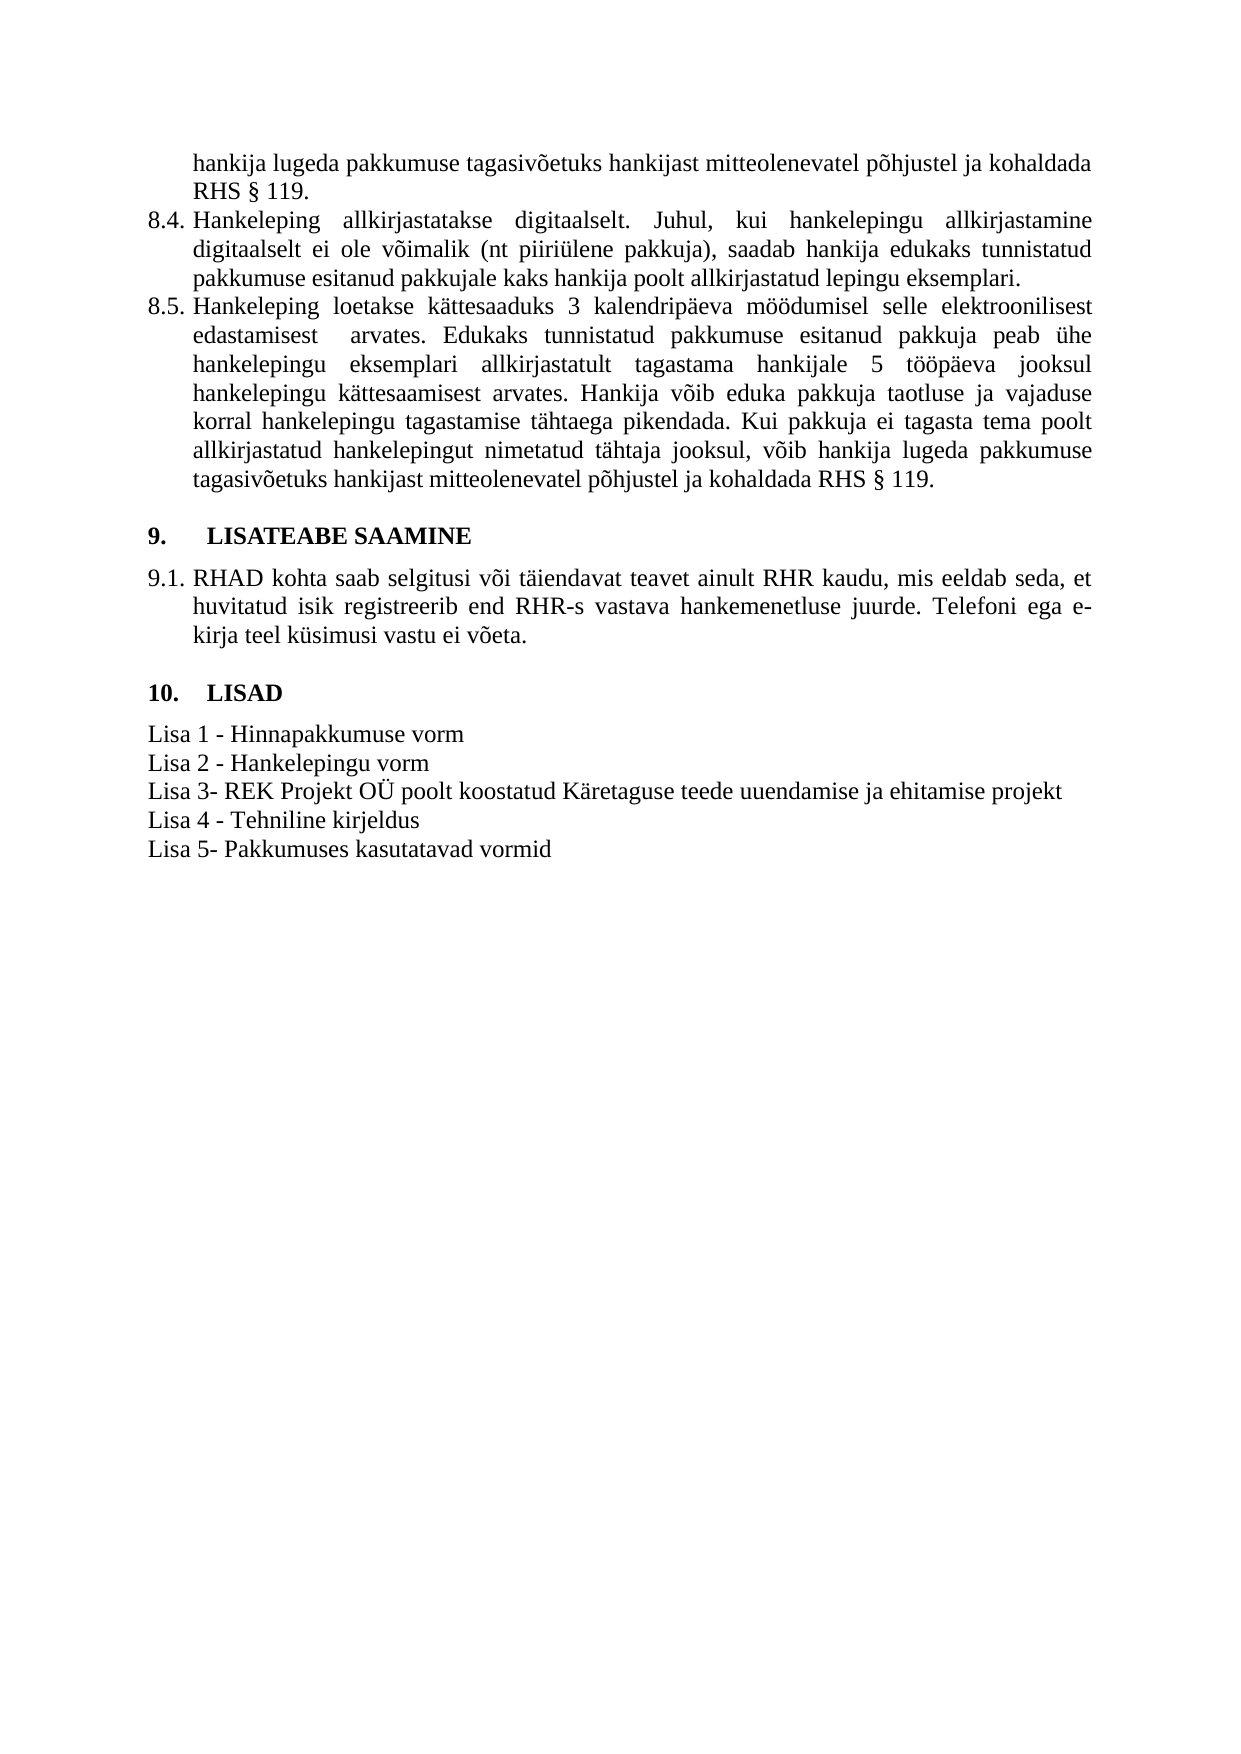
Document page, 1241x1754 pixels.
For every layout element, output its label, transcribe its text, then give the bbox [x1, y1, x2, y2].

list Lisa 1 - Hinnapakkumuse vorm [148, 719, 1093, 748]
list Lisa 2 - Hankelepingu vorm [148, 748, 1093, 776]
list Lisa 5- Pakkumuses kasutatavad vormid [148, 834, 1093, 863]
list Lisa 4 - Tehniline kirjeldus [148, 805, 1093, 834]
list LISATEABE SAAMINE [148, 521, 1093, 550]
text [148, 148, 1093, 205]
text Hankeleping allkirjastatakse digitaalselt. Juhul, kui hankelepingu allkirjastamine digitaalselt ei ole võimalik (nt piiriülene pakkuja), saadab hankija edukaks tunnistatud pakkumuse esitanud pakkujale kaks hankija poolt allkirjastatud lepingu eksemplari. [148, 205, 1093, 291]
list LISAD [148, 678, 1093, 706]
text RHAD kohta saab selgitusi või täiendavat teavet ainult RHR kaudu, mis eeldab seda, et huvitatud isik registreerib end RHR-s vastava hankemenetluse juurde. Telefoni ega e-kirja teel küsimusi vastu ei võeta. [148, 563, 1093, 649]
list Lisa 3- REK Projekt OÜ poolt koostatud Käretaguse teede uuendamise ja ehitamise projekt [148, 776, 1093, 805]
text Hankeleping loetakse kättesaaduks 3 kalendripäeva möödumisel selle elektroonilisest edastamisest arvates. Edukaks tunnistatud pakkumuse esitanud pakkuja peab ühe hankelepingu eksemplari allkirjastatult tagastama hankijale 5 tööpäeva jooksul hankelepingu kättesaamisest arvates. Hankija võib eduka pakkuja taotluse ja vajaduse korral hankelepingu tagastamise tähtaega pikendada. Kui pakkuja ei tagasta tema poolt allkirjastatud hankelepingut nimetatud tähtaja jooksul, võib hankija lugeda pakkumuse tagasivõetuks hankijast mitteolenevatel põhjustel ja kohaldada RHS § 119. [148, 291, 1093, 493]
